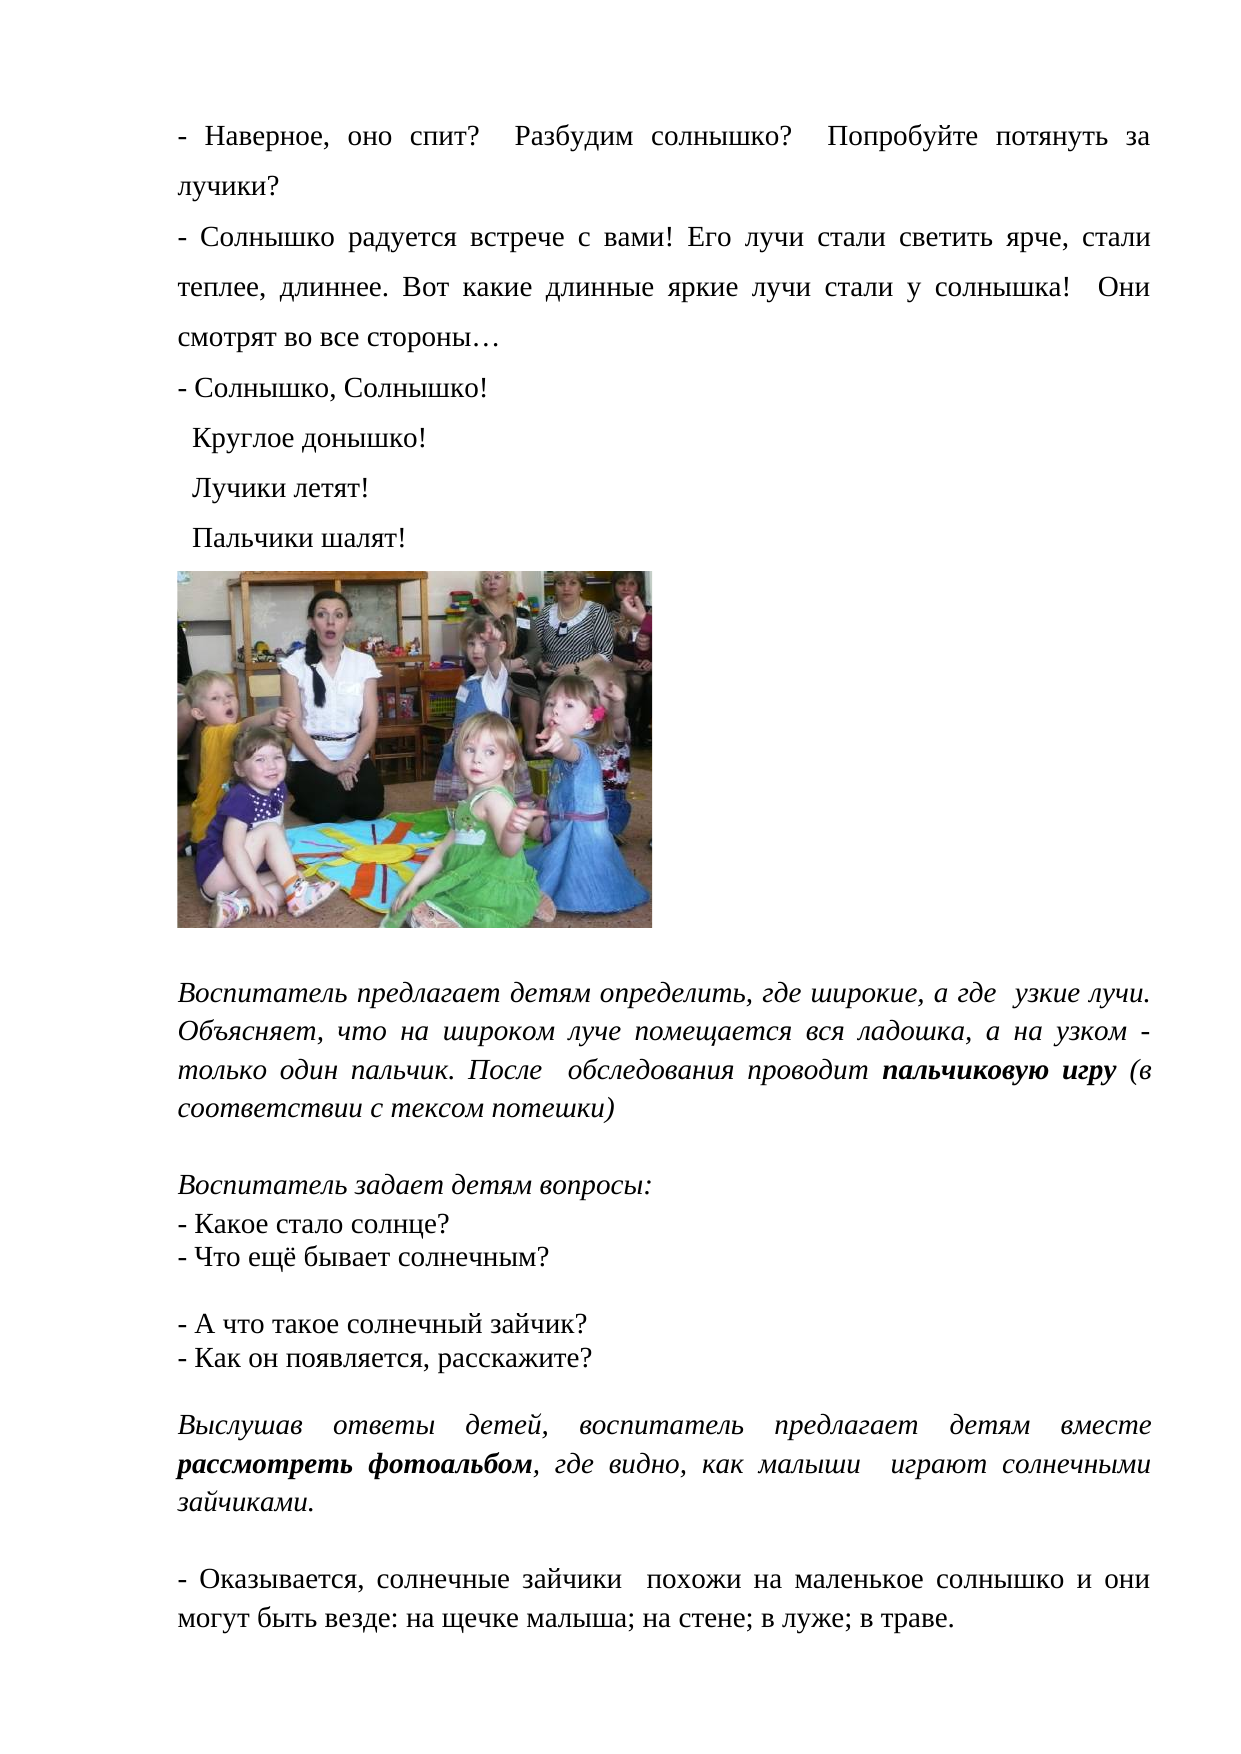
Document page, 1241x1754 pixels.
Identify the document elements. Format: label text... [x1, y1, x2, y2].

text - Солнышко, Солнышко! [177, 370, 1152, 403]
text - Наверное, оно спит? Разбудим солнышко? Попробуйте потянуть за лучики? [177, 118, 1152, 202]
text Пальчики шалят! [177, 521, 1152, 554]
text Лучики летят! [177, 470, 1152, 504]
text - Как он появляется, расскажите? [177, 1340, 1152, 1374]
text Воспитатель задает детям вопросы: [177, 1167, 1152, 1201]
text - Что ещё бывает солнечным? [177, 1239, 1152, 1273]
text Выслушав ответы детей, воспитатель предлагает детям вместе рассмотреть фотоальбом, где видно, как малыши играют солнечными зайчиками. [177, 1407, 1152, 1518]
text - Солнышко радуется встрече с вами! Его лучи стали светить ярче, стали теплее, длиннее. Вот какие длинные яркие лучи стали у солнышка! Они смотрят во все стороны… [177, 219, 1152, 353]
picture [177, 571, 653, 928]
text - Какое стало солнце? [177, 1206, 1152, 1239]
text Круглое донышко! [177, 420, 1152, 453]
text - А что такое солнечный зайчик? [177, 1307, 1152, 1340]
text Воспитатель предлагает детям определить, где широкие, а где узкие лучи. Объясняет, что на широком луче помещается вся ладошка, а на узком -только один пальчик. После обследования проводит пальчиковую игру (в соответствии с тексом потешки) [177, 975, 1152, 1124]
text - Оказывается, солнечные зайчики похожи на маленькое солнышко и они могут быть везде: на щечке малыша; на стене; в луже; в траве. [177, 1561, 1152, 1633]
